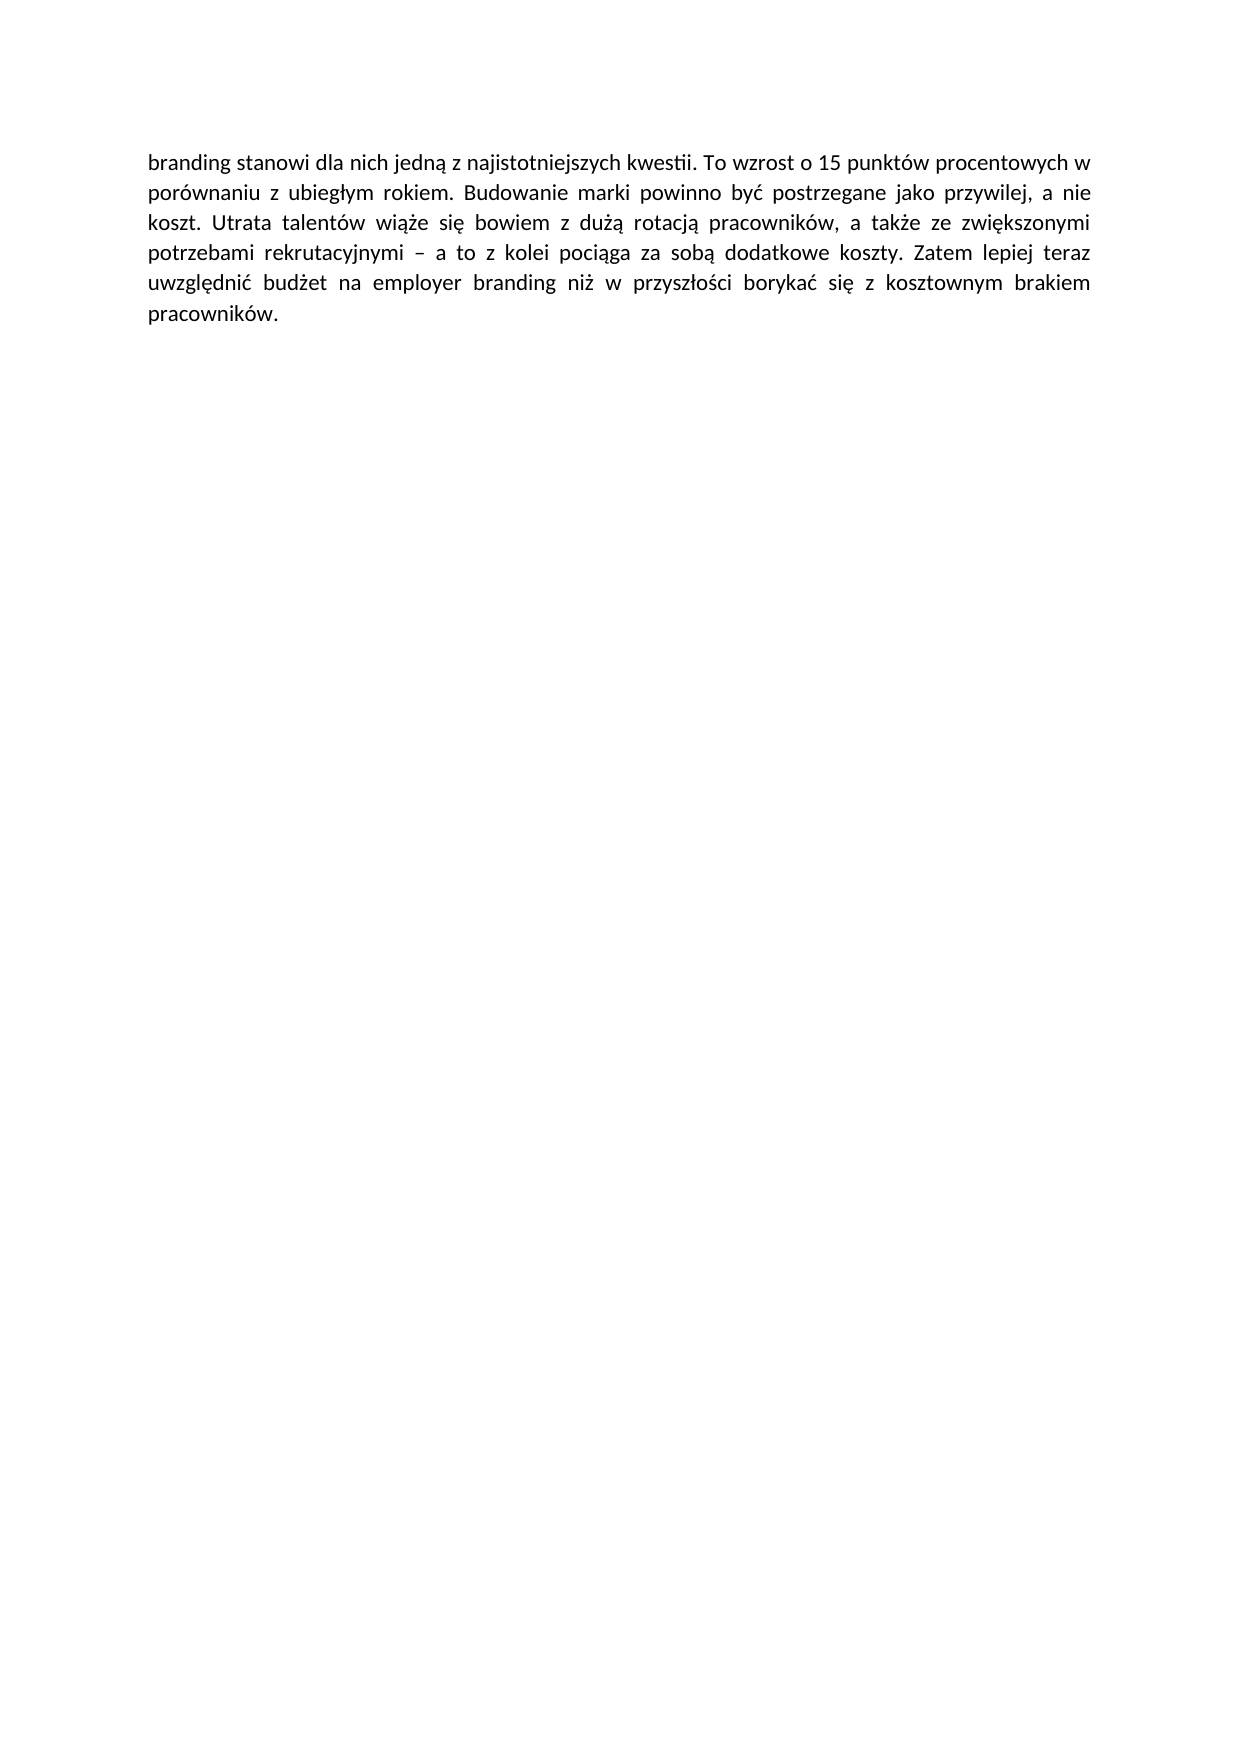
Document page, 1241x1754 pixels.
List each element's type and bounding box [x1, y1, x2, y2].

text [148, 148, 1093, 327]
